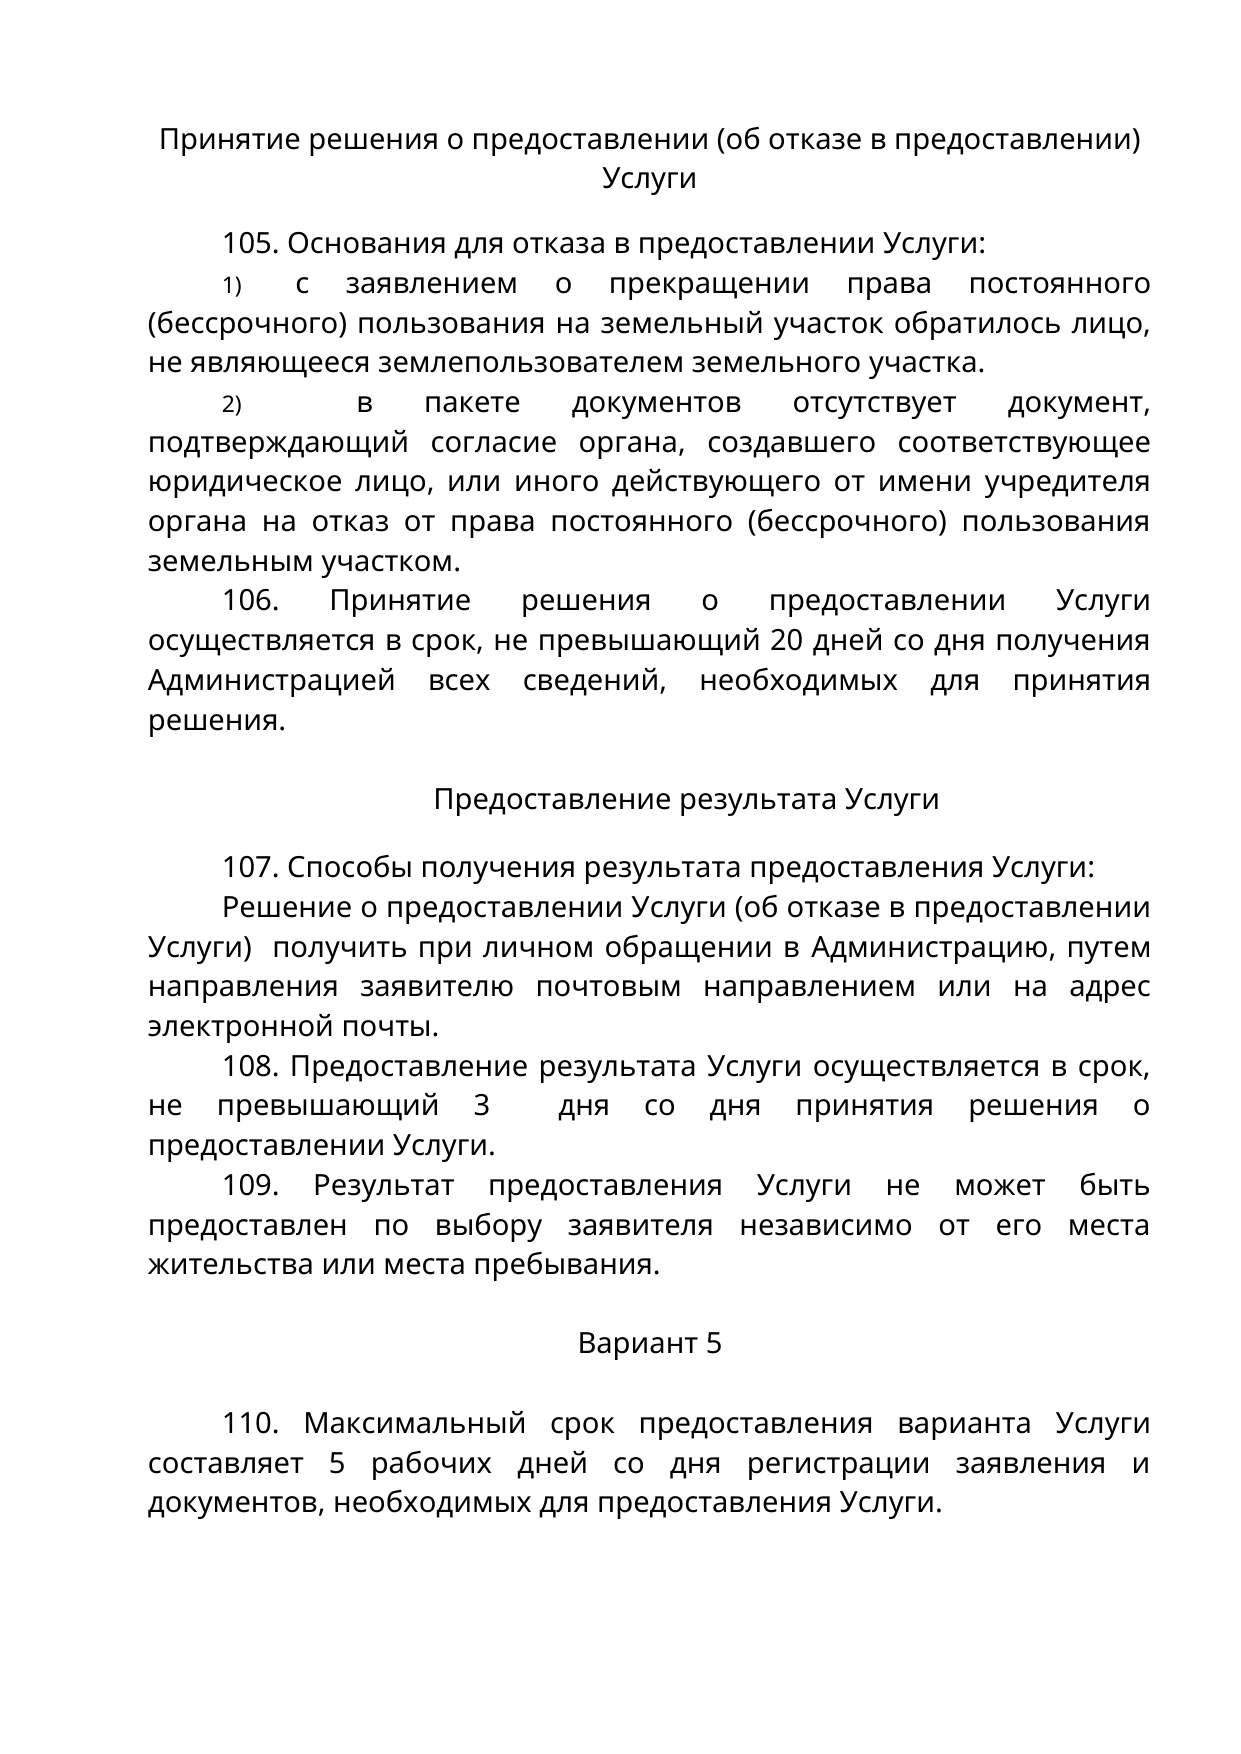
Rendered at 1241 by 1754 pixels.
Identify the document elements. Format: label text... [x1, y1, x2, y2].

text Предоставление результата Услуги [148, 778, 1152, 818]
text 108. Предоставление результата Услуги осуществляется в срок, не превышающий 3 дня со дня принятия решения о предоставлении Услуги. [148, 1045, 1152, 1164]
text Вариант 5 [148, 1323, 1152, 1362]
text 110. Максимальный срок предоставления варианта Услуги составляет 5 рабочих дней со дня регистрации заявления и документов, необходимых для предоставления Услуги. [148, 1402, 1152, 1521]
text 107. Способы получения результата предоставления Услуги: [148, 847, 1152, 886]
list в пакете документов отсутствует документ, подтверждающий согласие органа, создавшего соответствующее юридическое лицо, или иного действующего от имени учредителя органа на отказ от права постоянного (бессрочного) пользования земельным участком. [148, 381, 1152, 580]
text 109. Результат предоставления Услуги не может быть предоставлен по выбору заявителя независимо от его места жительства или места пребывания. [148, 1164, 1152, 1283]
text 105. Основания для отказа в предоставлении Услуги: [148, 222, 1152, 262]
list с заявлением о прекращении права постоянного (бессрочного) пользования на земельный участок обратилось лицо, не являющееся землепользователем земельного участка. [148, 262, 1152, 381]
text 106. Принятие решения о предоставлении Услуги осуществляется в срок, не превышающий 20 дней со дня получения Администрацией всех сведений, необходимых для принятия решения. [148, 580, 1152, 738]
text Решение о предоставлении Услуги (об отказе в предоставлении Услуги) получить при личном обращении в Администрацию, путем направления заявителю почтовым направлением или на адрес электронной почты. [148, 886, 1152, 1045]
text Принятие решения о предоставлении (об отказе в предоставлении) Услуги [148, 118, 1152, 197]
